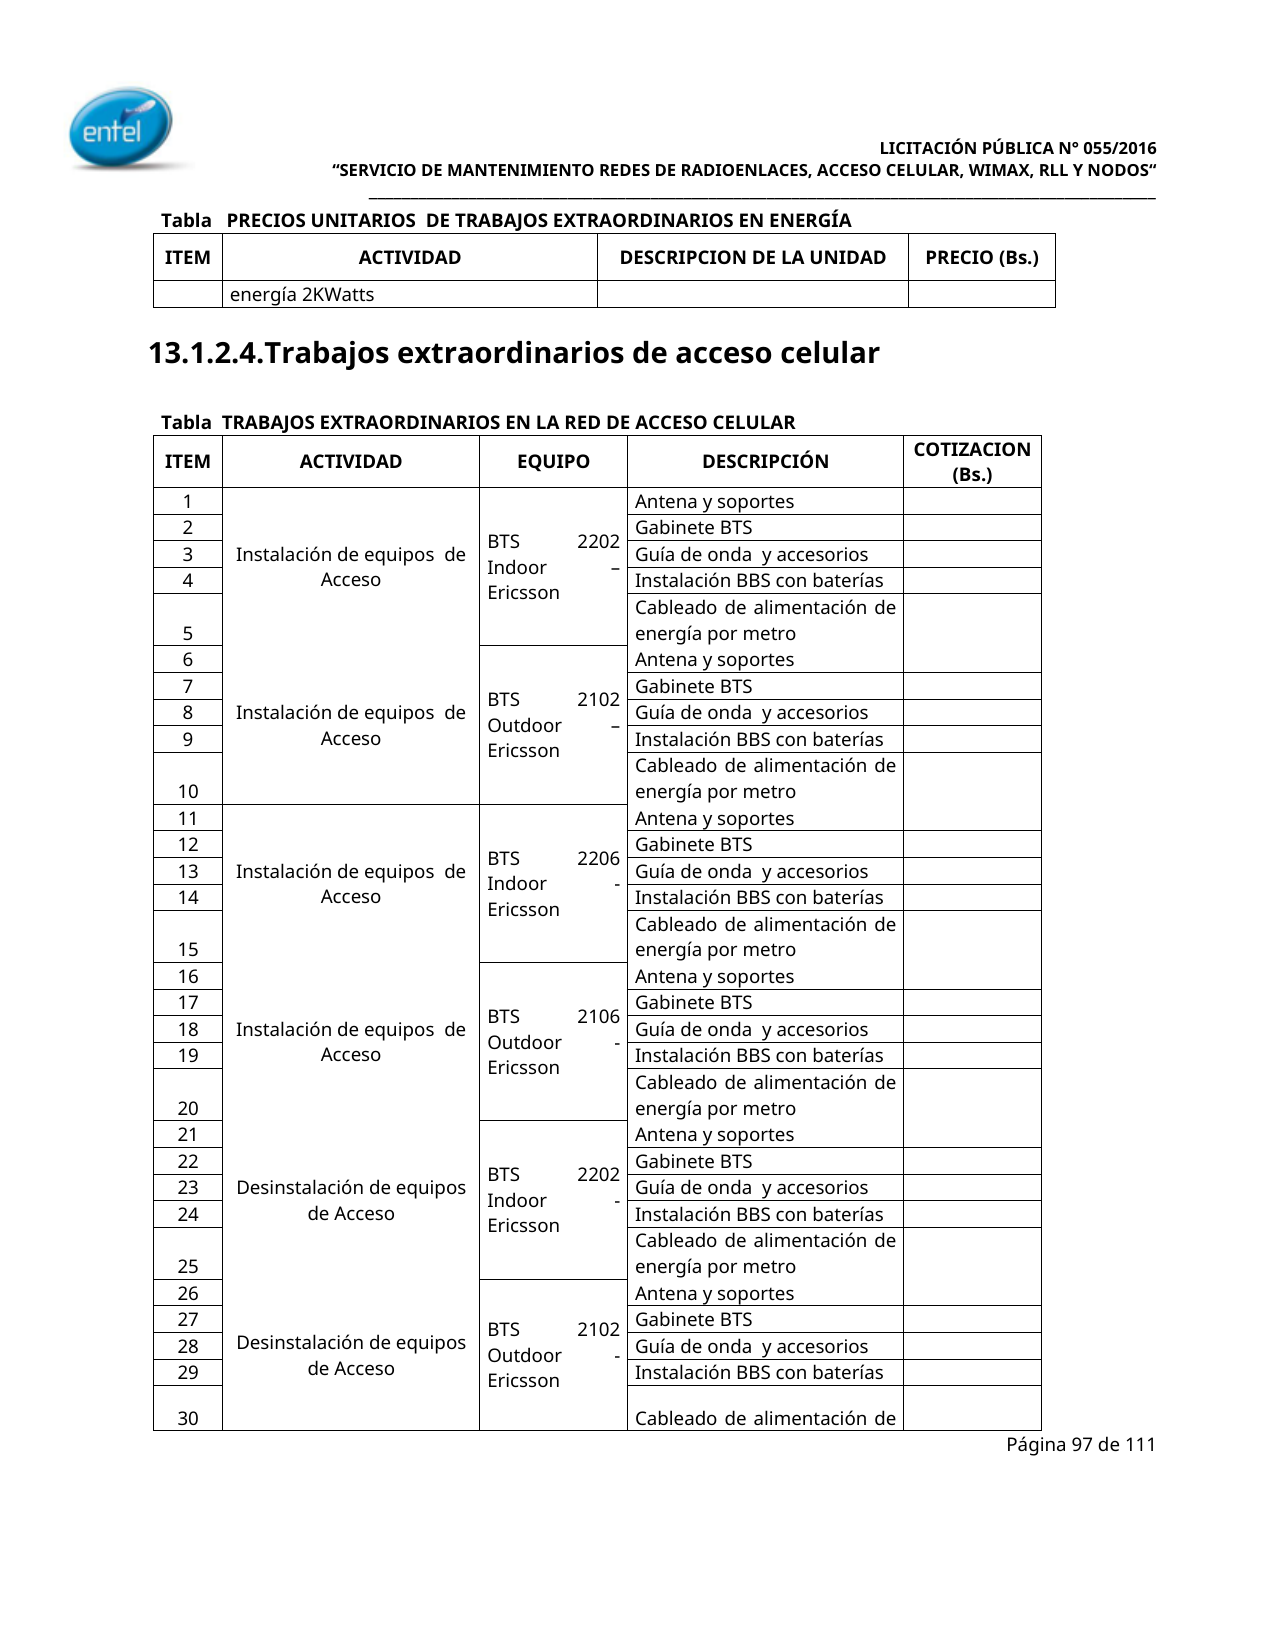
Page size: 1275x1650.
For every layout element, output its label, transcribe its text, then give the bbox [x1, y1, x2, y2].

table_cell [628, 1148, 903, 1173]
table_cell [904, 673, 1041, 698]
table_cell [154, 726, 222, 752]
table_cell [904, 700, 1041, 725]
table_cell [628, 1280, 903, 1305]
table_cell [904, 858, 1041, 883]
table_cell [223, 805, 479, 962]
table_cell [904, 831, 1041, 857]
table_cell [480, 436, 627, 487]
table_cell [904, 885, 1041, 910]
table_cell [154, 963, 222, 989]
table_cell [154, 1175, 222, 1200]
subtitle 13.1.2.4.Trabajos extraordinarios de acceso celular [148, 333, 1157, 372]
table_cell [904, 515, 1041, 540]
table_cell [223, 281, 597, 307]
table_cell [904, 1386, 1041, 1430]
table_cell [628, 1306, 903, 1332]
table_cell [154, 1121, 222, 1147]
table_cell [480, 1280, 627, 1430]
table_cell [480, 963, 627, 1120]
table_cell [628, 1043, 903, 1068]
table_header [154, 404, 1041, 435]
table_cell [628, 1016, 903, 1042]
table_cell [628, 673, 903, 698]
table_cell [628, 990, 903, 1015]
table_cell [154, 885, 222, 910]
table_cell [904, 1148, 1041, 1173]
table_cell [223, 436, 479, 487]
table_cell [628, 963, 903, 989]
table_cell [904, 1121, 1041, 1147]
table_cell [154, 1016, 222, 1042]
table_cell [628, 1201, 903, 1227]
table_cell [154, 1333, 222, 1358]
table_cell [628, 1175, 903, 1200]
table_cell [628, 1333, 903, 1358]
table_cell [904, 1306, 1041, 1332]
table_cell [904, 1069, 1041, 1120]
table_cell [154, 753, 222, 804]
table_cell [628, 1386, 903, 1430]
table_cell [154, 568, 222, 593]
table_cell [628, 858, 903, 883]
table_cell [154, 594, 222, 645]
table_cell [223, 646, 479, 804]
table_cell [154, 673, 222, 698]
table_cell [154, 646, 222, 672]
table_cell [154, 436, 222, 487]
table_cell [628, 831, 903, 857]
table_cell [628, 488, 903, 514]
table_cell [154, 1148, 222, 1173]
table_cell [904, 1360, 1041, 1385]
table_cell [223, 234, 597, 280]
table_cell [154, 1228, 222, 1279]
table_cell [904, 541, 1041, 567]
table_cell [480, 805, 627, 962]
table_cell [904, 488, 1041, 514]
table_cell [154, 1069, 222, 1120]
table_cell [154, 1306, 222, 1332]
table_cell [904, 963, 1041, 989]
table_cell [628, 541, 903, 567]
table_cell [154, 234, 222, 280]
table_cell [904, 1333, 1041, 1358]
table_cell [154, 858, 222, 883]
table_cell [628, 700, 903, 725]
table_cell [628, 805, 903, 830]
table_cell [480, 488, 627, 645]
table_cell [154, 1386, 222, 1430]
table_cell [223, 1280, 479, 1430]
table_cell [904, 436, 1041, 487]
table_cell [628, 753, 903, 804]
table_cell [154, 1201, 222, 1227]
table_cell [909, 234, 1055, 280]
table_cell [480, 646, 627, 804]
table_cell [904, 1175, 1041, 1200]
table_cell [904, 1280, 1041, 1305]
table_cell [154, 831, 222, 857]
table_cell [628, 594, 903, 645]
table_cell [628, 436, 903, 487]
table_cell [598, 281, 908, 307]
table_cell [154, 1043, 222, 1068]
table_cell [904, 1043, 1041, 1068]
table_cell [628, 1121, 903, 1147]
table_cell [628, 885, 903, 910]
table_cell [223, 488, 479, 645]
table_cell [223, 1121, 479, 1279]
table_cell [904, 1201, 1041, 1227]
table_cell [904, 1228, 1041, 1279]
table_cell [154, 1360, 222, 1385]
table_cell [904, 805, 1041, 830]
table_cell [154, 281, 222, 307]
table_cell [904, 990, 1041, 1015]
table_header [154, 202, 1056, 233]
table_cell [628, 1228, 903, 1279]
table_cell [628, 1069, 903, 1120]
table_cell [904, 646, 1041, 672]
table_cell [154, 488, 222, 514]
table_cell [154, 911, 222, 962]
picture [53, 80, 196, 178]
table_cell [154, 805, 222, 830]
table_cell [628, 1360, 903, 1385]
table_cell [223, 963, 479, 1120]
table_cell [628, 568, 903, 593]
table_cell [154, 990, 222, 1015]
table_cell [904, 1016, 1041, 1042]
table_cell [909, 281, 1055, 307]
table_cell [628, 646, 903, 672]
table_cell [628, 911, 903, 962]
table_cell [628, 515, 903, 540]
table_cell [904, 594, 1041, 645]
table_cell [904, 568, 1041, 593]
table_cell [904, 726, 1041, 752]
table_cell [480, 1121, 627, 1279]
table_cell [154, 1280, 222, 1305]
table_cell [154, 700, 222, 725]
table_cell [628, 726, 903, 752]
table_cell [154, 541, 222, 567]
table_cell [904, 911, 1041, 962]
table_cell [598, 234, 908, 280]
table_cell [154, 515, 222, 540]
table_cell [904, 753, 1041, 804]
